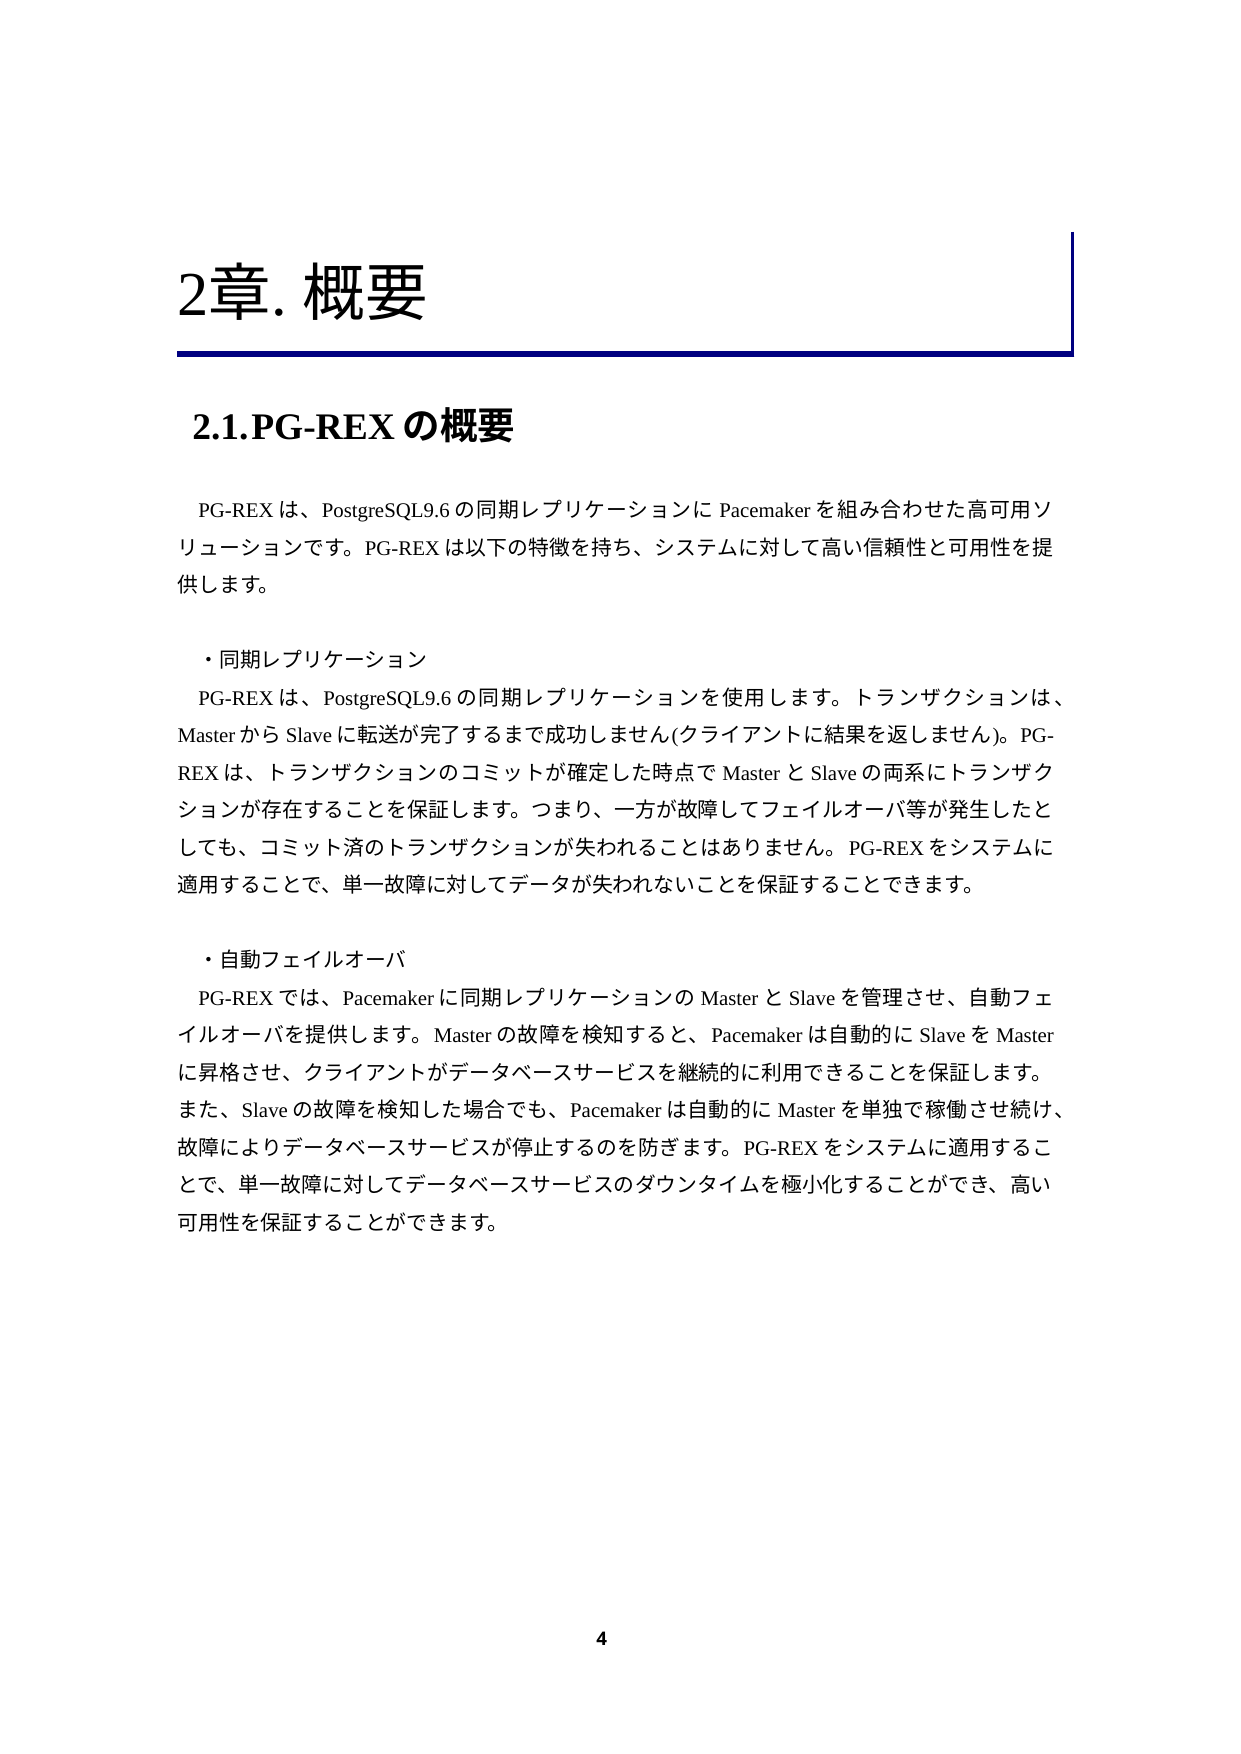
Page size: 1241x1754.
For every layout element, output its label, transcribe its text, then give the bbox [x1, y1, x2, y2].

subtitle PG-REXの概要 [192, 386, 1063, 461]
text PG-REXは、PostgreSQL9.6の同期レプリケーションにPacemakerを組み合わせた高可用ソリューションです。PG-REXは以下の特徴を持ち、システムに対して高い信頼性と可用性を提供します。 [177, 490, 1054, 603]
text ・同期レプリケーション [177, 640, 1054, 678]
subtitle 概要 [177, 232, 1071, 351]
text PG-REXでは、Pacemakerに同期レプリケーションのMasterとSlaveを管理させ、自動フェイルオーバを提供します。Masterの故障を検知すると、Pacemakerは自動的にSlaveをMasterに昇格させ、クライアントがデータベースサービスを継続的に利用できることを保証します。また、Slaveの故障を検知した場合でも、Pacemakerは自動的にMasterを単独で稼働させ続け、故障によりデータベースサービスが停止するのを防ぎます。PG-REXをシステムに適用することで、単一故障に対してデータベースサービスのダウンタイムを極小化することができ、高い可用性を保証することができます。 [177, 978, 1054, 1240]
text ・自動フェイルオーバ [177, 940, 1054, 978]
text PG-REXは、PostgreSQL9.6の同期レプリケーションを使用します。トランザクションは、MasterからSlaveに転送が完了するまで成功しません(クライアントに結果を返しません)。PG-REXは、トランザクションのコミットが確定した時点でMasterとSlaveの両系にトランザクションが存在することを保証します。つまり、一方が故障してフェイルオーバ等が発生したとしても、コミット済のトランザクションが失われることはありません。PG-REXをシステムに適用することで、単一故障に対してデータが失われないことを保証することできます。 [177, 678, 1054, 903]
